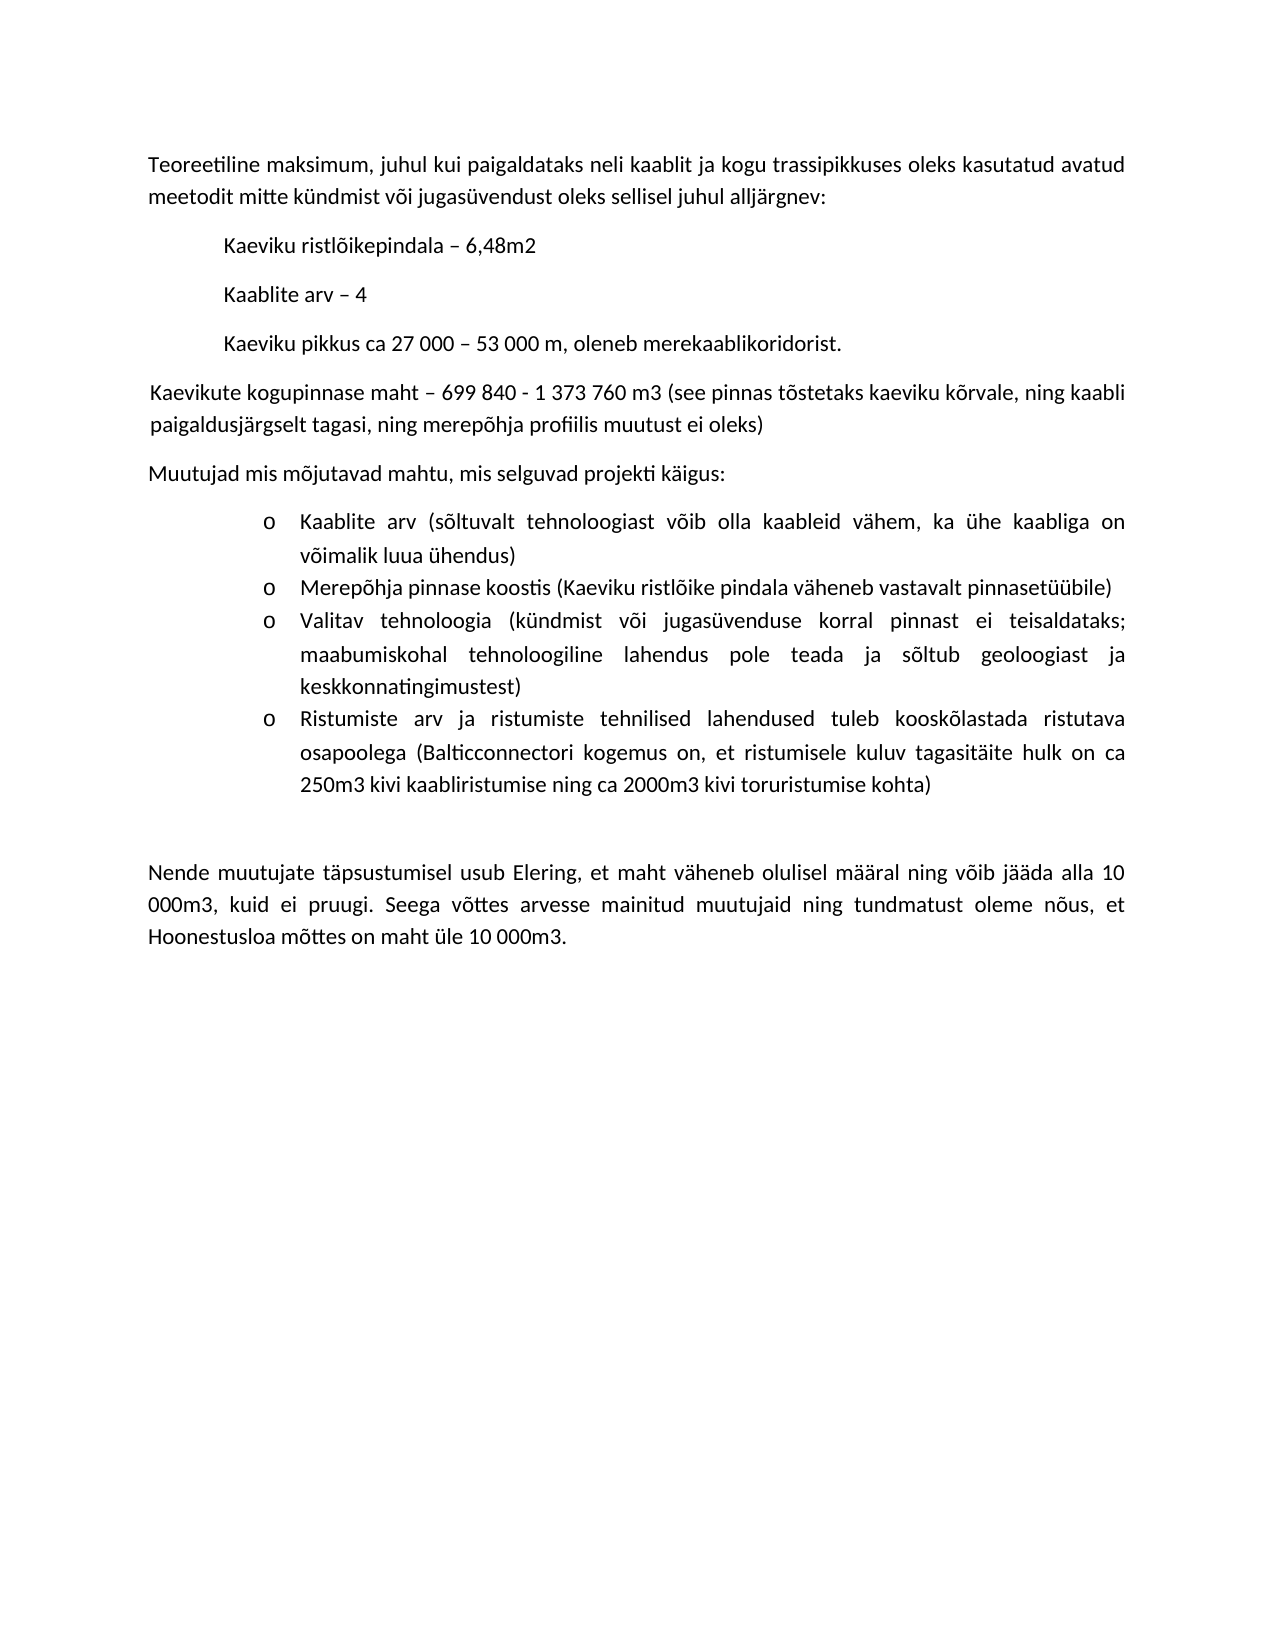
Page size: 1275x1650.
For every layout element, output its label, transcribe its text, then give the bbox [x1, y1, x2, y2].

text Nende muutujate täpsustumisel usub Elering, et maht väheneb olulisel määral ning võib jääda alla 10 000m3, kuid ei pruugi. Seega võttes arvesse mainitud muutujaid ning tundmatust oleme nõus, et Hoonestusloa mõttes on maht üle 10 000m3. [148, 858, 1127, 950]
text Teoreetiline maksimum, juhul kui paigaldataks neli kaablit ja kogu trassipikkuses oleks kasutatud avatud meetodit mitte kündmist või jugasüvendust oleks sellisel juhul alljärgnev: [148, 150, 1127, 210]
list Merepõhja pinnase koostis (Kaeviku ristlõike pindala väheneb vastavalt pinnasetüübile) [262, 573, 1127, 602]
list Valitav tehnoloogia (kündmist või jugasüvenduse korral pinnast ei teisaldataks; maabumiskohal tehnoloogiline lahendus pole teada ja sõltub geoloogiast ja keskkonnatingimustest) [262, 607, 1127, 700]
text Muutujad mis mõjutavad mahtu, mis selguvad projekti käigus: [148, 459, 1127, 487]
text Kaeviku ristlõikepindala – 6,48m2 [224, 231, 1127, 259]
text Kaeviku pikkus ca 27 000 – 53 000 m, oleneb merekaablikoridorist. [224, 329, 1127, 357]
text Kaablite arv – 4 [224, 280, 1127, 308]
list Ristumiste arv ja ristumiste tehnilised lahendused tuleb kooskõlastada ristutava osapoolega (Balticconnectori kogemus on, et ristumisele kuluv tagasitäite hulk on ca 250m3 kivi kaabliristumise ning ca 2000m3 kivi toruristumise kohta) [262, 704, 1127, 798]
text Kaevikute kogupinnase maht – 699 840 - 1 373 760 m3 (see pinnas tõstetaks kaeviku kõrvale, ning kaabli paigaldusjärgselt tagasi, ning merepõhja profiilis muutust ei oleks) [150, 378, 1127, 438]
list Kaablite arv (sõltuvalt tehnoloogiast võib olla kaableid vähem, ka ühe kaabliga on võimalik luua ühendus) [262, 507, 1127, 569]
